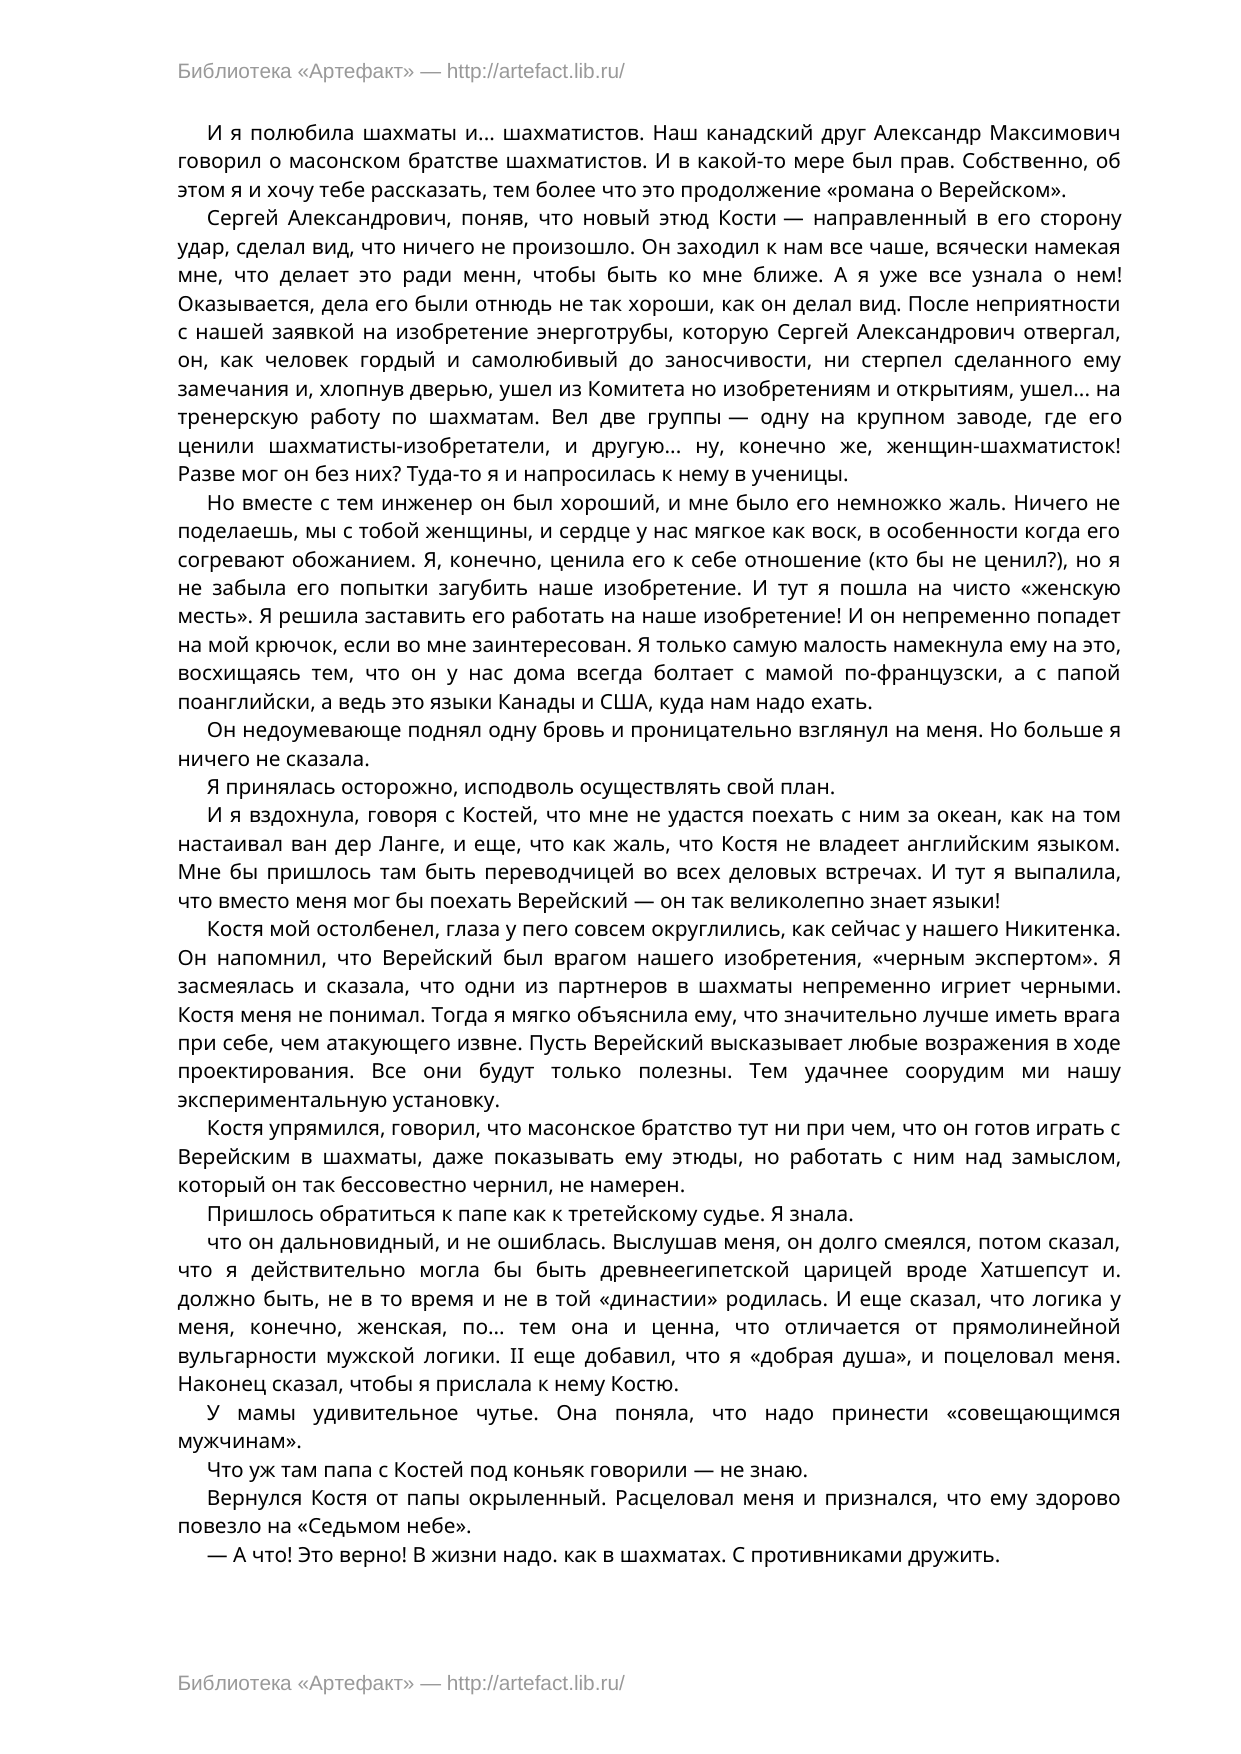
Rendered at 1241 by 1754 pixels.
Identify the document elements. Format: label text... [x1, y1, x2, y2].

text Пришлось обратиться к папе как к третейскому судье. Я знала. [177, 1199, 1122, 1227]
text Что уж там папа с Костей под коньяк говорили — не знаю. [177, 1455, 1122, 1483]
text Но вместе с тем инженер он был хороший, и мне было его немножко жаль. Ничего не поделаешь, мы с тобой женщины, и сердце у нас мягкое как воск, в особенности когда его согревают обожанием. Я, конечно, ценила его к себе отношение (кто бы не ценил?), но я не забыла его попытки загубить наше изобретение. И тут я пошла на чисто «женскую месть». Я решила заставить его работать на наше изобретение! И он непременно попадет на мой крючок, если во мне заинтересован. Я только самую малость намекнула ему на это, восхищаясь тем, что он у нас дома всегда болтает с мамой по-французски, а с папой поанглийски, а ведь это языки Канады и США, куда нам надо ехать. [177, 488, 1122, 715]
text Костя упрямился, говорил, что масонское братство тут ни при чем, что он готов играть с Верейским в шахматы, даже показывать ему этюды, но работать с ним над замыслом, который он так бессовестно чернил, не намерен. [177, 1113, 1122, 1199]
text Вернулся Костя от папы окрыленный. Расцеловал меня и признался, что ему здорово повезло на «Седьмом небе». [177, 1483, 1122, 1540]
text Он недоумевающе поднял одну бровь и проницательно взглянул на меня. Но больше я ничего не сказала. [177, 715, 1122, 772]
text — А что! Это верно! В жизни надо. как в шахматах. С противниками дружить. [177, 1540, 1122, 1568]
text Костя мой остолбенел, глаза у пего совсем округлились, как сейчас у нашего Никитенка. Он напомнил, что Верейский был врагом нашего изобретения, «черным экспертом». Я засмеялась и сказала, что одни из партнеров в шахматы непременно игриет черными. Костя меня не понимал. Тогда я мягко объяснила ему, что значительно лучше иметь врага при себе, чем атакующего извне. Пусть Верейский высказывает любые возражения в ходе проектирования. Все они будут только полезны. Тем удачнее соорудим ми нашу экспериментальную установку. [177, 914, 1122, 1113]
text что он дальновидный, и не ошиблась. Выслушав меня, он долго смеялся, потом сказал, что я действительно могла бы быть древнеегипетской царицей вроде Хатшепсут и. должно быть, не в то время и не в той «династии» родилась. И еще сказал, что логика у меня, конечно, женская, по... тем она и ценна, что отличается от прямолинейной вульгарности мужской логики. II еще добавил, что я «добрая душа», и поцеловал меня. Наконец сказал, чтобы я прислала к нему Костю. [177, 1227, 1122, 1398]
text Сергей Александрович, поняв, что новый этюд Кости — направленный в его сторону удар, сделал вид, что ничего не произошло. Он заходил к нам все чаше, всячески намекая мне, что делает это ради менн, чтобы быть ко мне ближе. А я уже все узналa о нем! Оказывается, дела его были отнюдь не так хороши, как он делал вид. После неприятности с нашей заявкой на изобретение энерготрубы, которую Сергей Александрович отвергал, он, как человек гордый и самолюбивый до заносчивости, ни стерпел сделанного ему замечания и, хлопнув дверью, ушел из Комитета но изобретениям и открытиям, ушел... на тренерскую работу по шахматам. Вел две группы — одну на крупном заводе, где егo ценили шахматисты-изобретатели, и другую... ну, конечно же, женщин-шахматисток! Разве мог он без них? Туда-то я и напросилась к нему в ученицы. [177, 203, 1122, 488]
text И я вздохнула, говоря с Костей, что мне не удастся поехать с ним за океан, как на том настаивал ван дер Ланге, и еще, что как жаль, что Костя не владеет английским языком. Мне бы пришлось там быть переводчицей во всех деловых встречах. И тут я выпалила, что вместо меня мог бы поехать Верейский — он так великолепно знает языки! [177, 801, 1122, 914]
text Я принялась осторожно, исподволь осуществлять свой план. [177, 772, 1122, 801]
text И я полюбила шахматы и... шахматистов. Наш канадский друг Александр Максимович говорил о масонском братстве шахматистов. И в какой-то мере был прав. Собственно, об этом я и хочу тебе рассказать, тем более что это продолжение «романа о Верейском». [177, 118, 1122, 203]
text У мамы удивительное чутье. Она поняла, что надо принести «совещающимся мужчинам». [177, 1398, 1122, 1455]
